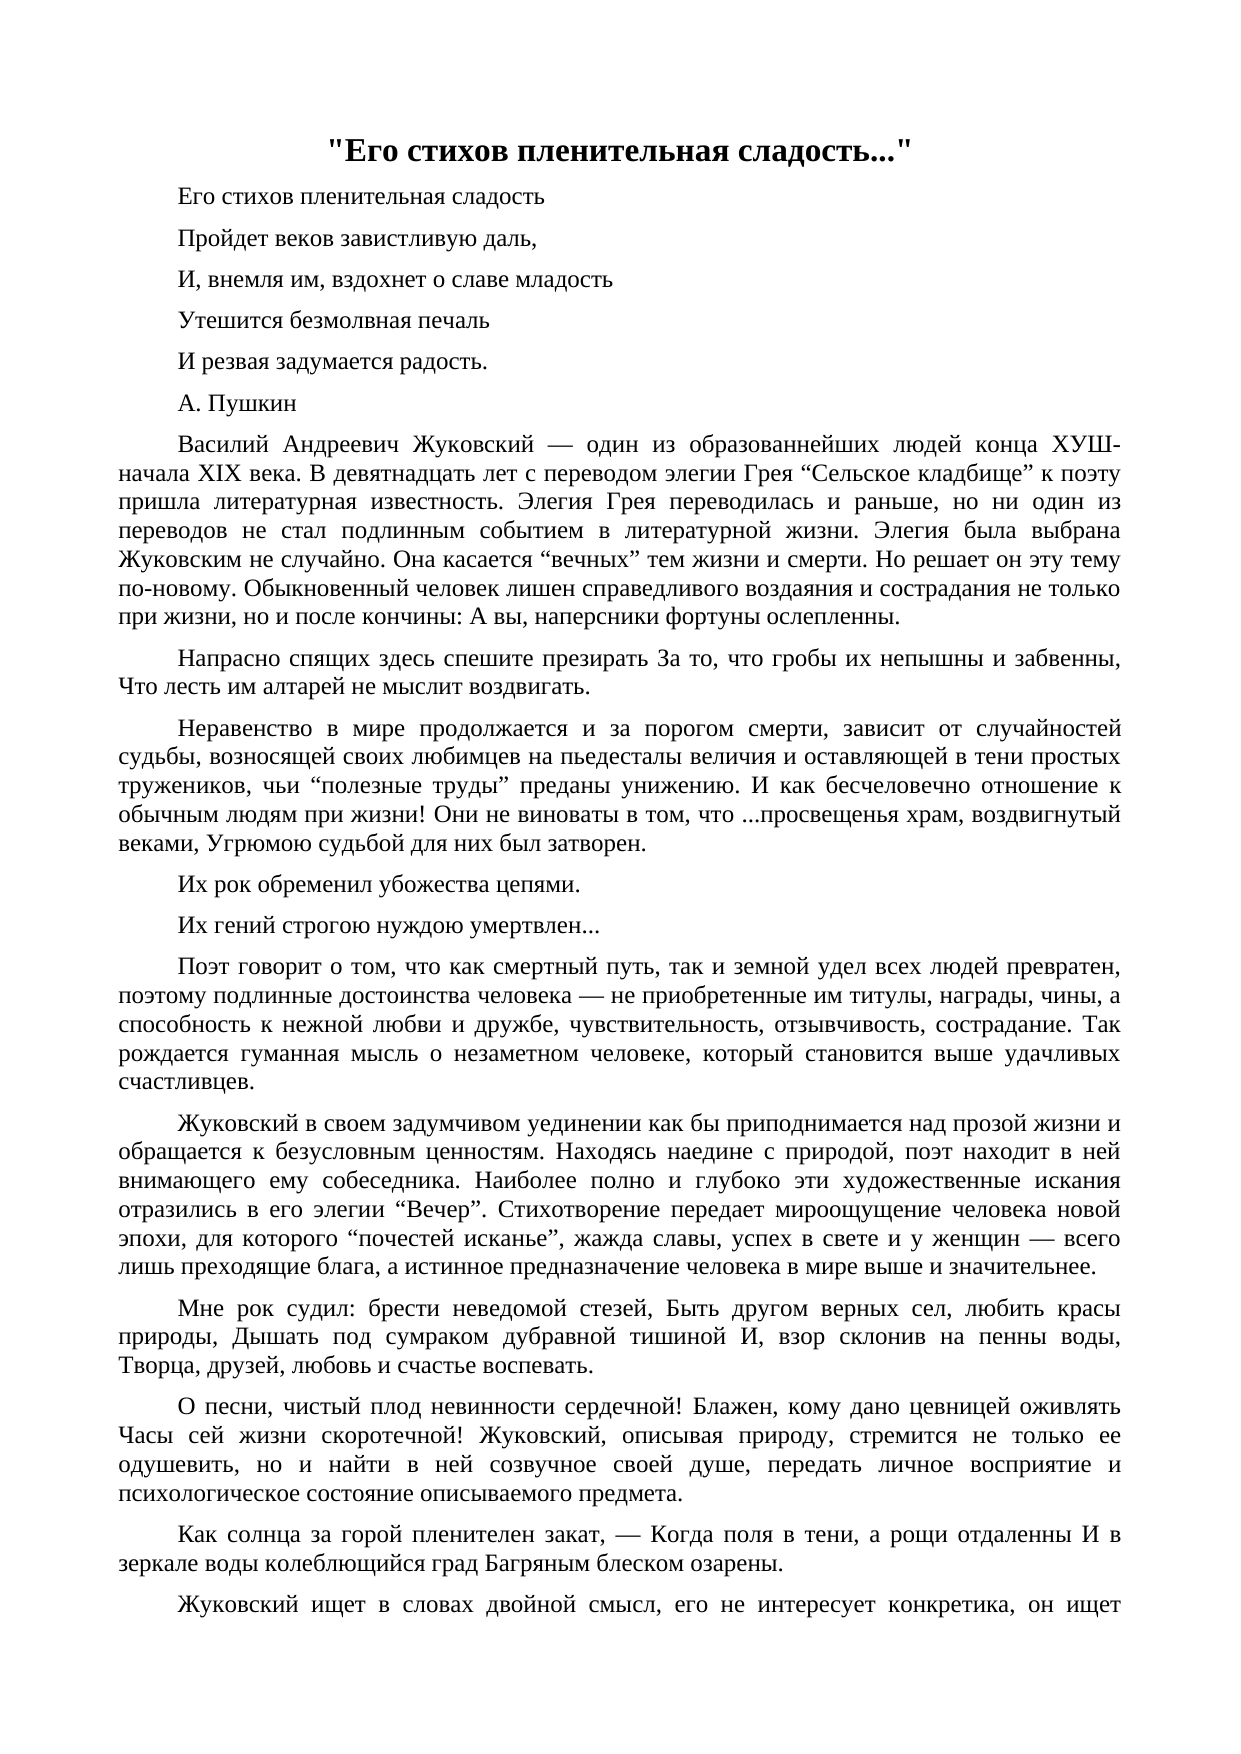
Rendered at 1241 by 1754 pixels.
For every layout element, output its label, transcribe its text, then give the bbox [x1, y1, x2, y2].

text Пройдет веков завистливую даль, [118, 223, 1122, 251]
text О песни, чистый плод невинности сердечной! Блажен, кому дано цевницей оживлять Часы сей жизни скоротечной! Жуковский, описывая природу, стремится не только ее одушевить, но и найти в ней созвучное своей душе, передать личное восприятие и психологическое состояние описываемого предмета. [118, 1391, 1122, 1506]
text Как солнца за горой пленителен закат, — Когда поля в тени, а рощи отдаленны И в зеркале воды колеблющийся град Багряным блеском озарены. [118, 1519, 1122, 1576]
text Их гений строгою нуждою умертвлен... [118, 910, 1122, 939]
text Мне рок судил: брести неведомой стезей, Быть другом верных сел, любить красы природы, Дышать под сумраком дубравной тишиной И, взор склонив на пенны воды, Творца, друзей, любовь и счастье воспевать. [118, 1293, 1122, 1379]
text Напрасно спящих здесь спешите презирать За то, что гробы их непышны и забвенны, Что лесть им алтарей не мыслит воздвигать. [118, 643, 1122, 700]
text Его стихов пленительная сладость [118, 181, 1122, 210]
text Неравенство в мире продолжается и за порогом смерти, зависит от случайностей судьбы, возносящей своих любимцев на пьедесталы величия и оставляющей в тени простых тружеников, чьи “полезные труды” преданы унижению. И как бесчеловечно отношение к обычным людям при жизни! Они не виноваты в том, что ...просвещенья храм, воздвигнутый веками, Угрюмою судьбой для них был затворен. [118, 713, 1122, 856]
text Поэт говорит о том, что как смертный путь, так и земной удел всех людей превратен, поэтому подлинные достоинства человека — не приобретенные им титулы, награды, чины, а способность к нежной любви и дружбе, чувствительность, отзывчивость, сострадание. Так рождается гуманная мысль о незаметном человеке, который становится выше удачливых счастливцев. [118, 951, 1122, 1095]
text Василий Андреевич Жуковский — один из образованнейших людей конца ХУШ-начала XIX века. В девятнадцать лет с переводом элегии Грея “Сельское кладбище” к поэту пришла литературная известность. Элегия Грея переводилась и раньше, но ни один из переводов не стал подлинным событием в литературной жизни. Элегия была выбрана Жуковским не случайно. Она касается “вечных” тем жизни и смерти. Но решает он эту тему по-новому. Обыкновенный человек лишен справедливого воздаяния и сострадания не только при жизни, но и после кончины: А вы, наперсники фортуны ослепленны. [118, 429, 1122, 630]
text А. Пушкин [118, 388, 1122, 416]
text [118, 1589, 1122, 1618]
text "Его стихов пленительная сладость..." [118, 131, 1122, 169]
text Их рок обременил убожества цепями. [118, 869, 1122, 898]
text Утешится безмолвная печаль [118, 305, 1122, 334]
text И резвая задумается радость. [118, 346, 1122, 375]
text И, внемля им, вздохнет о славе младость [118, 264, 1122, 293]
text Жуковский в своем задумчивом уединении как бы приподнимается над прозой жизни и обращается к безусловным ценностям. Находясь наедине с природой, поэт находит в ней внимающего ему собеседника. Наиболее полно и глубоко эти художественные искания отразились в его элегии “Вечер”. Стихотворение передает мироощущение человека новой эпохи, для которого “почестей исканье”, жажда славы, успех в свете и у женщин — всего лишь преходящие блага, а истинное предназначение человека в мире выше и значительнее. [118, 1108, 1122, 1280]
